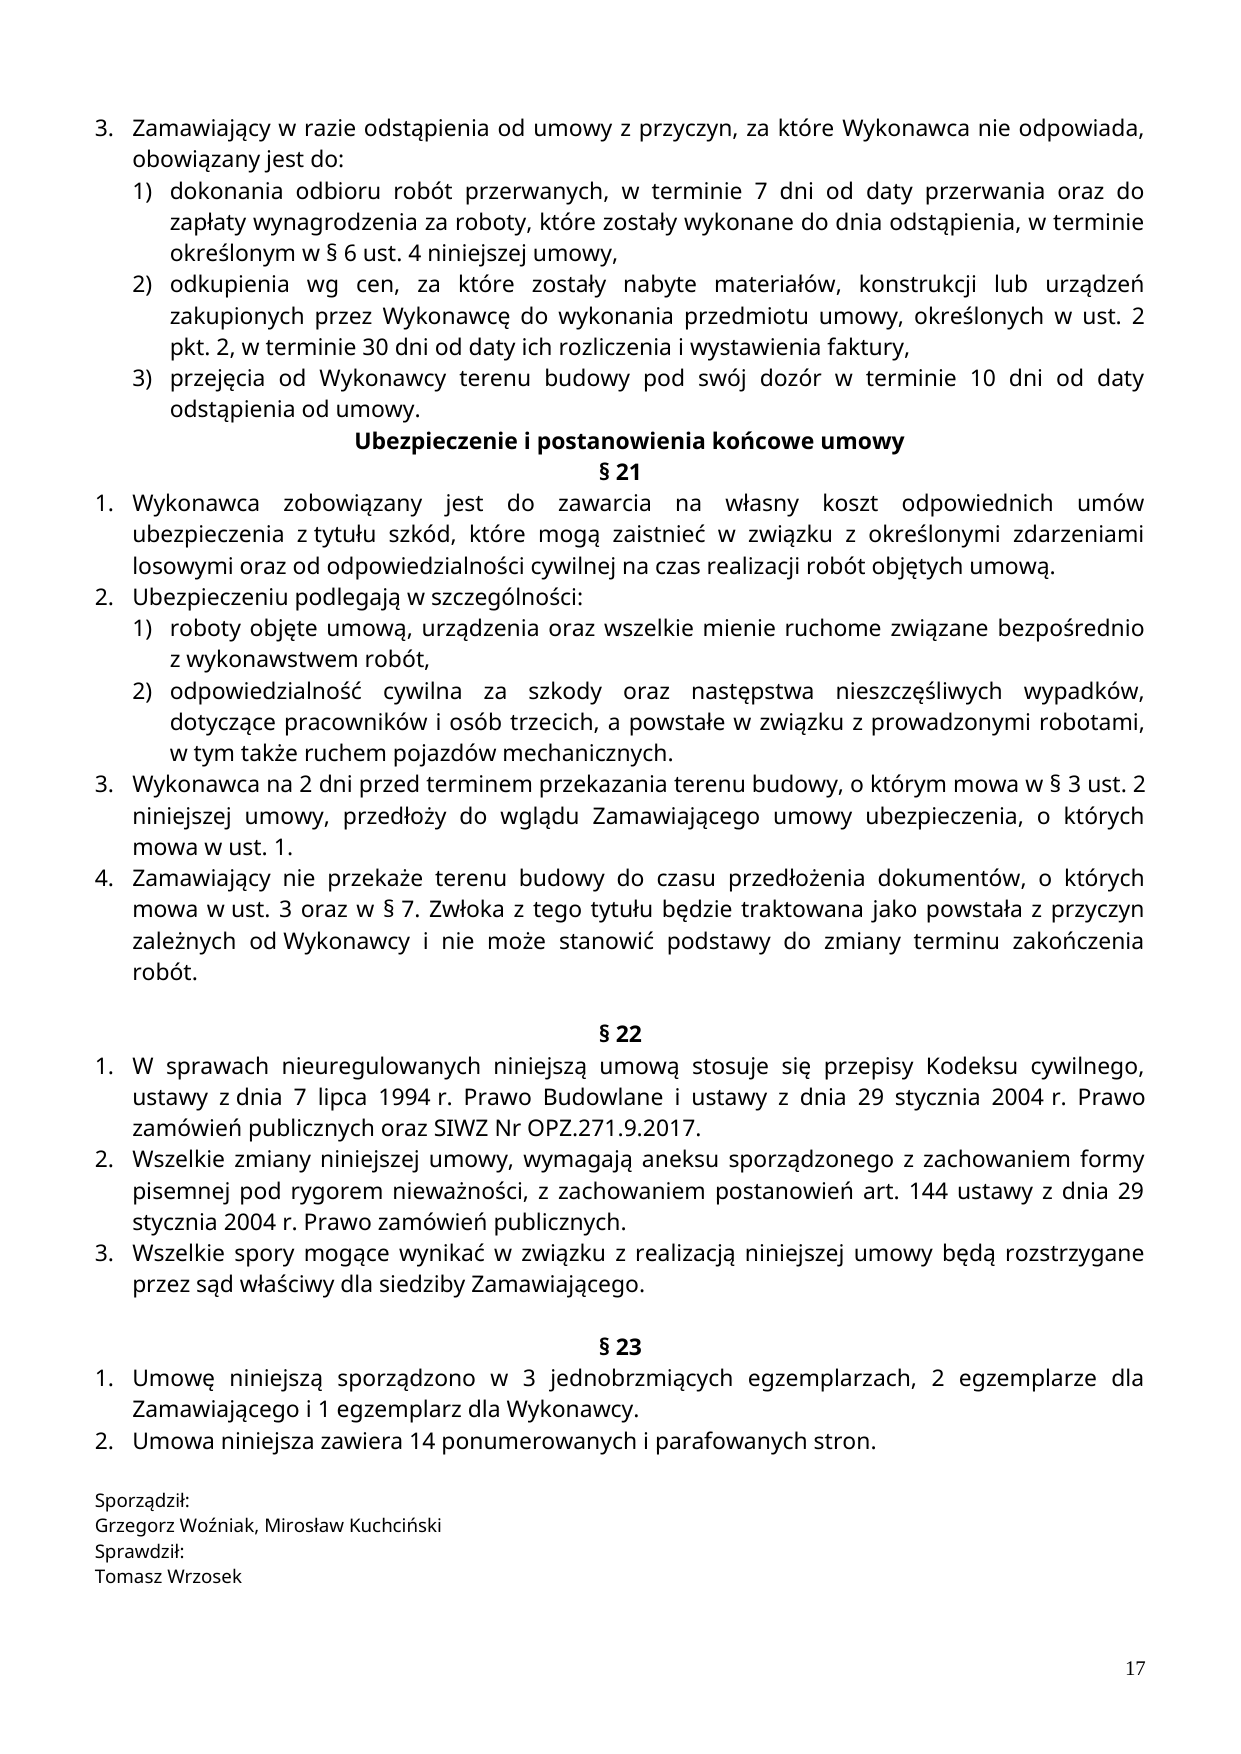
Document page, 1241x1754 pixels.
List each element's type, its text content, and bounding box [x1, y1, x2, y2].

list Zamawiający nie przekaże terenu budowy do czasu przedłożenia dokumentów, o których mowa w ust. 3 oraz w § 7. Zwłoka z tego tytułu będzie traktowana jako powstała z przyczyn zależnych od Wykonawcy i nie może stanowić podstawy do zmiany terminu zakończenia robót. [94, 862, 1146, 987]
list odpowiedzialność cywilna za szkody oraz następstwa nieszczęśliwych wypadków, dotyczące pracowników i osób trzecich, a powstałe w związku z prowadzonymi robotami, w tym także ruchem pojazdów mechanicznych. [132, 675, 1146, 768]
list dokonania odbioru robót przerwanych, w terminie 7 dni od daty przerwania oraz do zapłaty wynagrodzenia za roboty, które zostały wykonane do dnia odstąpienia, w terminie określonym w § 6 ust. 4 niniejszej umowy, [132, 175, 1146, 268]
text § 21 [94, 456, 1146, 487]
text Tomasz Wrzosek [94, 1564, 1146, 1589]
list Ubezpieczeniu podlegają w szczególności: [94, 581, 1146, 612]
list przejęcia od Wykonawcy terenu budowy pod swój dozór w terminie 10 dni od daty odstąpienia od umowy. [132, 362, 1146, 425]
text § 22 [94, 1018, 1146, 1050]
list Zamawiający w razie odstąpienia od umowy z przyczyn, za które Wykonawca nie odpowiada, obowiązany jest do: [94, 112, 1146, 175]
list roboty objęte umową, urządzenia oraz wszelkie mienie ruchome związane bezpośrednio z wykonawstwem robót, [132, 612, 1146, 675]
list Wykonawca zobowiązany jest do zawarcia na własny koszt odpowiednich umów ubezpieczenia z tytułu szkód, które mogą zaistnieć w związku z określonymi zdarzeniami losowymi oraz od odpowiedzialności cywilnej na czas realizacji robót objętych umową. [94, 487, 1146, 581]
list odkupienia wg cen, za które zostały nabyte materiałów, konstrukcji lub urządzeń zakupionych przez Wykonawcę do wykonania przedmiotu umowy, określonych w ust. 2 pkt. 2, w terminie 30 dni od daty ich rozliczenia i wystawienia faktury, [132, 268, 1146, 362]
list Wykonawca na 2 dni przed terminem przekazania terenu budowy, o którym mowa w § 3 ust. 2 niniejszej umowy, przedłoży do wglądu Zamawiającego umowy ubezpieczenia, o których mowa w ust. 1. [94, 768, 1146, 862]
list Umowę niniejszą sporządzono w 3 jednobrzmiących egzemplarzach, 2 egzemplarze dla Zamawiającego i 1 egzemplarz dla Wykonawcy. [94, 1362, 1146, 1425]
text § 23 [94, 1331, 1146, 1362]
list Wszelkie spory mogące wynikać w związku z realizacją niniejszej umowy będą rozstrzygane przez sąd właściwy dla siedziby Zamawiającego. [94, 1237, 1146, 1300]
list W sprawach nieuregulowanych niniejszą umową stosuje się przepisy Kodeksu cywilnego, ustawy z dnia 7 lipca 1994 r. Prawo Budowlane i ustawy z dnia 29 stycznia 2004 r. Prawo zamówień publicznych oraz SIWZ Nr OPZ.271.9.2017. [94, 1050, 1146, 1143]
list Wszelkie zmiany niniejszej umowy, wymagają aneksu sporządzonego z zachowaniem formy pisemnej pod rygorem nieważności, z zachowaniem postanowień art. 144 ustawy z dnia 29 stycznia 2004 r. Prawo zamówień publicznych. [94, 1143, 1146, 1237]
text Ubezpieczenie i postanowienia końcowe umowy [113, 425, 1146, 456]
text Sprawdził: [94, 1538, 1146, 1564]
text Grzegorz Woźniak, Mirosław Kuchciński [94, 1513, 1146, 1538]
subtitle Sporządził: [94, 1487, 1146, 1513]
list Umowa niniejsza zawiera 14 ponumerowanych i parafowanych stron. [94, 1425, 1146, 1456]
